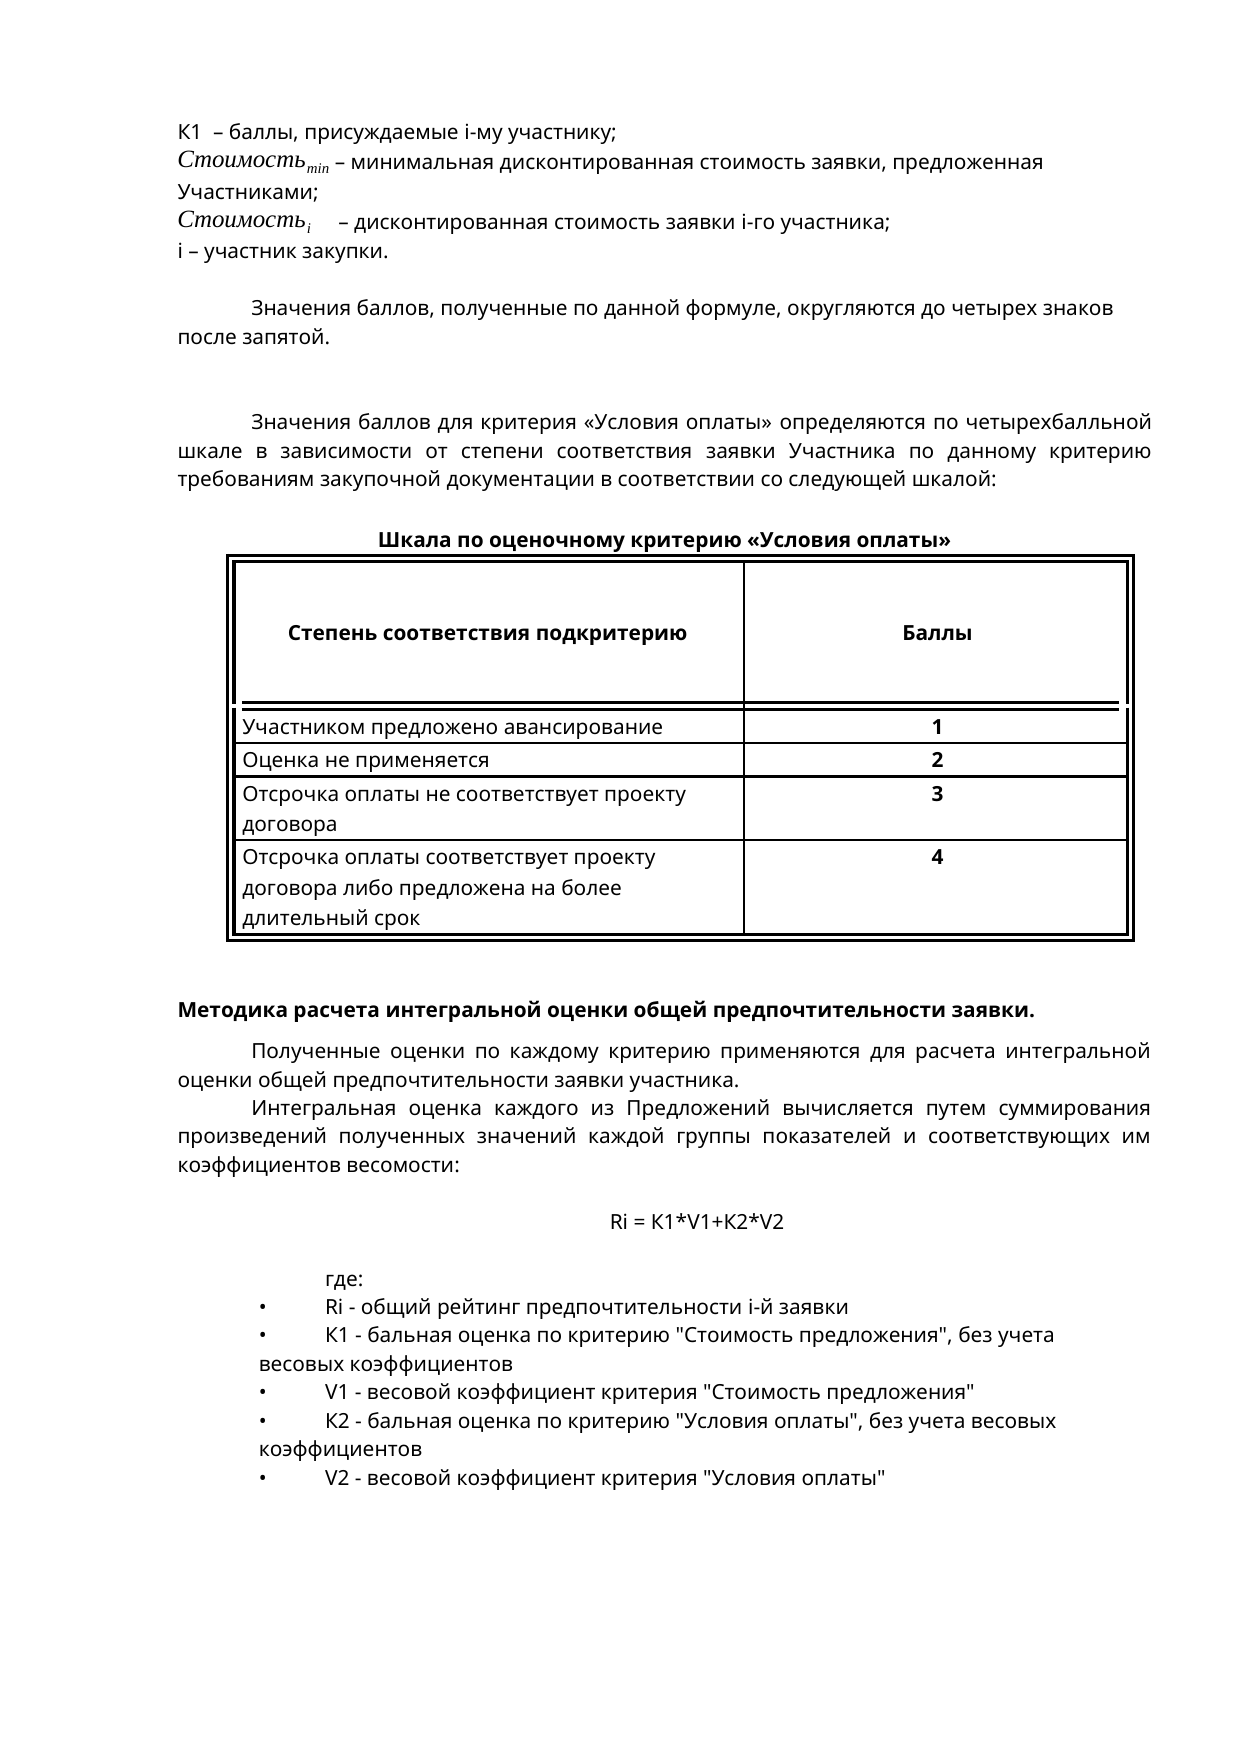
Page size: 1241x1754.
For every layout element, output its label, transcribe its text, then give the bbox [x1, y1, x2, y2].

list Значения баллов для критерия «Условия оплаты» определяются по четырехбалльной шкале в зависимости от степени соответствия заявки Участника по данному критерию требованиям закупочной документации в соответствии со следующей шкалой: [177, 407, 1152, 493]
text где: [258, 1264, 1135, 1292]
text Шкала по оценочному критерию «Условия оплаты» [177, 525, 1152, 554]
text Значения баллов, полученные по данной формуле, округляются до четырех знаков после запятой. [177, 293, 1152, 350]
table_cell Оценка не применяется [236, 744, 743, 775]
text Методика расчета интегральной оценки общей предпочтительности заявки. [177, 995, 1152, 1024]
table_cell 1 [745, 701, 1130, 742]
text • К1 - бальная оценка по критерию "Стоимость предложения", без учета весовых коэффициентов [258, 1321, 1135, 1377]
text Полученные оценки по каждому критерию применяются для расчета интегральной оценки общей предпочтительности заявки участника. [177, 1036, 1152, 1093]
text Интегральная оценка каждого из Предложений вычисляется путем суммирования произведений полученных значений каждой группы показателей и соответствующих им коэффициентов весомости: [177, 1093, 1152, 1178]
table_cell Участником предложено авансирование [231, 701, 743, 742]
text i – участник закупки. [177, 237, 1152, 265]
text – минимальная дисконтированная стоимость заявки, предложенная Участниками; [177, 146, 1152, 205]
text – дисконтированная стоимость заявки i-го участника; [177, 205, 1152, 237]
text • К2 - бальная оценка по критерию "Условия оплаты", без учета весовых коэффициентов [258, 1406, 1135, 1463]
table_header Степень соответствия подкритерию [231, 557, 744, 701]
text • V2 - весовой коэффициент критерия "Условия оплаты" [258, 1463, 1135, 1491]
table_header Баллы [744, 557, 1130, 701]
text К1 – баллы, присуждаемые i-му участнику; [177, 117, 1152, 146]
table_cell Отсрочка оплаты соответствует проекту договора либо предложена на более длительный срок [236, 841, 743, 932]
table_cell 2 [745, 744, 1126, 775]
text • V1 - весовой коэффициент критерия "Стоимость предложения" [258, 1377, 1135, 1406]
table_cell 3 [745, 778, 1126, 839]
text • Ri - общий рейтинг предпочтительности i-й заявки [258, 1292, 1135, 1321]
text Ri = К1*V1+К2*V2 [258, 1207, 1135, 1235]
table_cell Отсрочка оплаты не соответствует проекту договора [236, 778, 743, 839]
table_cell 4 [745, 841, 1126, 932]
